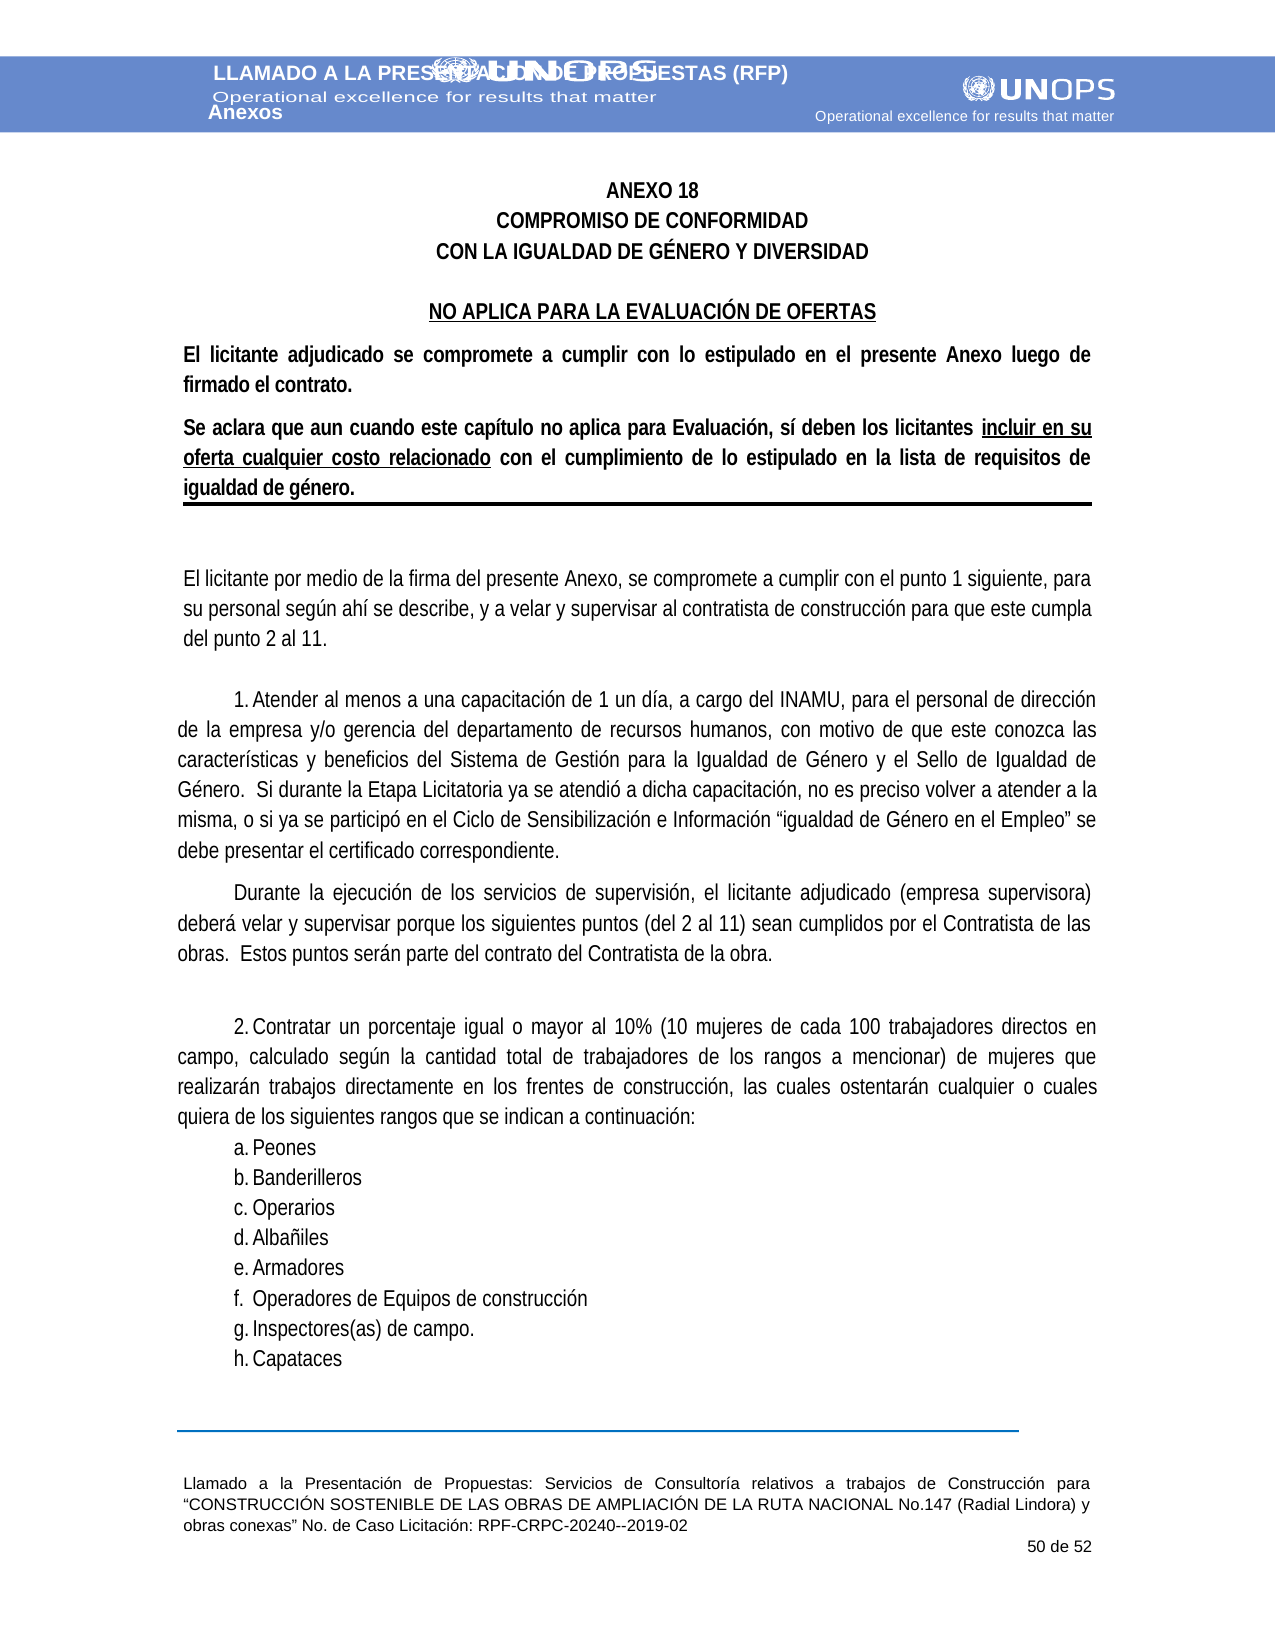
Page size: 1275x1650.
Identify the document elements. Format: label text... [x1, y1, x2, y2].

list Banderilleros [177, 1164, 1098, 1190]
text El licitante por medio de la firma del presente Anexo, se compromete a cumplir con el punto 1 siguiente, para su personal según ahí se describe, y a velar y supervisar al contratista de construcción para que este cumpla del punto 2 al 11. [183, 565, 1092, 651]
list Capataces [177, 1345, 1098, 1371]
text CON LA IGUALDAD DE GÉNERO Y DIVERSIDAD [183, 238, 1092, 264]
list Inspectores(as) de campo. [177, 1315, 1098, 1341]
text NO APLICA PARA LA EVALUACIÓN DE OFERTAS [183, 298, 1092, 324]
text COMPROMISO DE CONFORMIDAD [183, 207, 1092, 234]
list Atender al menos a una capacitación de 1 un día, a cargo del INAMU, para el personal de dirección de la empresa y/o gerencia del departamento de recursos humanos, con motivo de que este conozca las características y beneficios del Sistema de Gestión para la Igualdad de Género y el Sello de Igualdad de Género. Si durante la Etapa Licitatoria ya se atendió a dicha capacitación, no es preciso volver a atender a la misma, o si ya se participó en el Ciclo de Sensibilización e Información “igualdad de Género en el Empleo” se debe presentar el certificado correspondiente. [177, 686, 1098, 863]
list Peones [177, 1133, 1098, 1160]
list Operadores de Equipos de construcción [177, 1284, 1098, 1311]
text ANEXO 18 [183, 177, 1092, 203]
list Contratar un porcentaje igual o mayor al 10% (10 mujeres de cada 100 trabajadores directos en campo, calculado según la cantidad total de trabajadores de los rangos a mencionar) de mujeres que realizarán trabajos directamente en los frentes de construcción, las cuales ostentarán cualquier o cuales quiera de los siguientes rangos que se indican a continuación: [177, 1013, 1098, 1129]
list Armadores [177, 1254, 1098, 1281]
text El licitante adjudicado se compromete a cumplir con lo estipulado en el presente Anexo luego de firmado el contrato. [183, 341, 1092, 397]
text Durante la ejecución de los servicios de supervisión, el licitante adjudicado (empresa supervisora) deberá velar y supervisar porque los siguientes puntos (del 2 al 11) sean cumplidos por el Contratista de las obras. Estos puntos serán parte del contrato del Contratista de la obra. [177, 879, 1092, 966]
list Operarios [177, 1194, 1098, 1220]
list Albañiles [177, 1224, 1098, 1250]
text Se aclara que aun cuando este capítulo no aplica para Evaluación, sí deben los licitantes incluir en su oferta cualquier costo relacionado con el cumplimiento de lo estipulado en la lista de requisitos de igualdad de género. [183, 414, 1092, 502]
